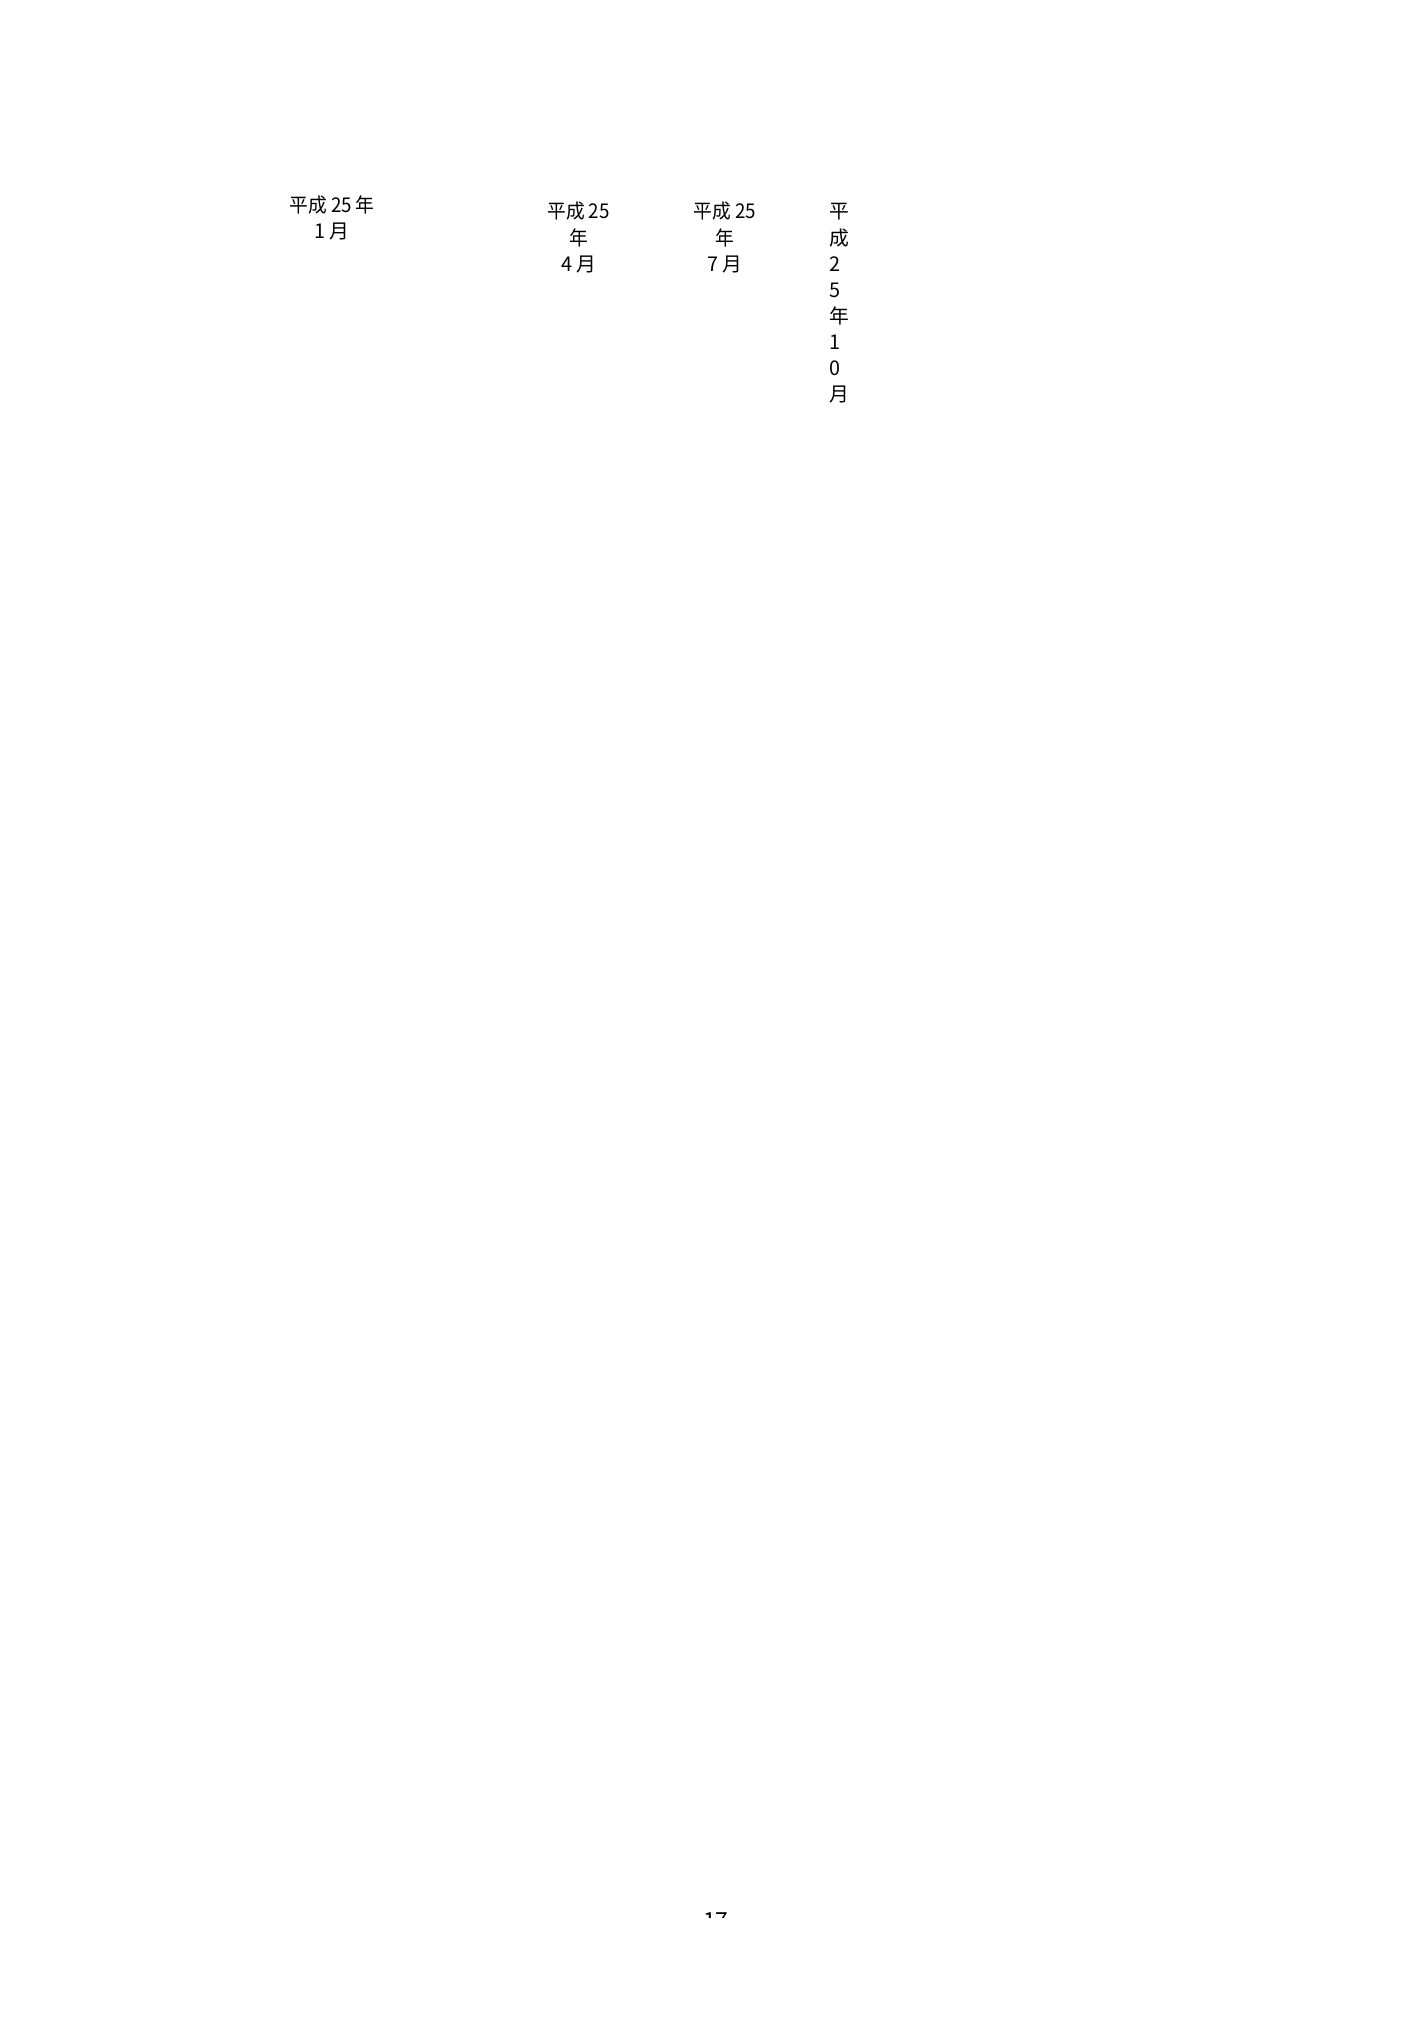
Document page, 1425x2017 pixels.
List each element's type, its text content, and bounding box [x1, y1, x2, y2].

text 平成25年 [685, 198, 764, 250]
text 7月 [685, 250, 764, 276]
text 4月 [538, 250, 618, 276]
text 1月 [192, 218, 471, 244]
text 平成25年 [192, 192, 471, 218]
text 平成25年 [538, 198, 618, 250]
